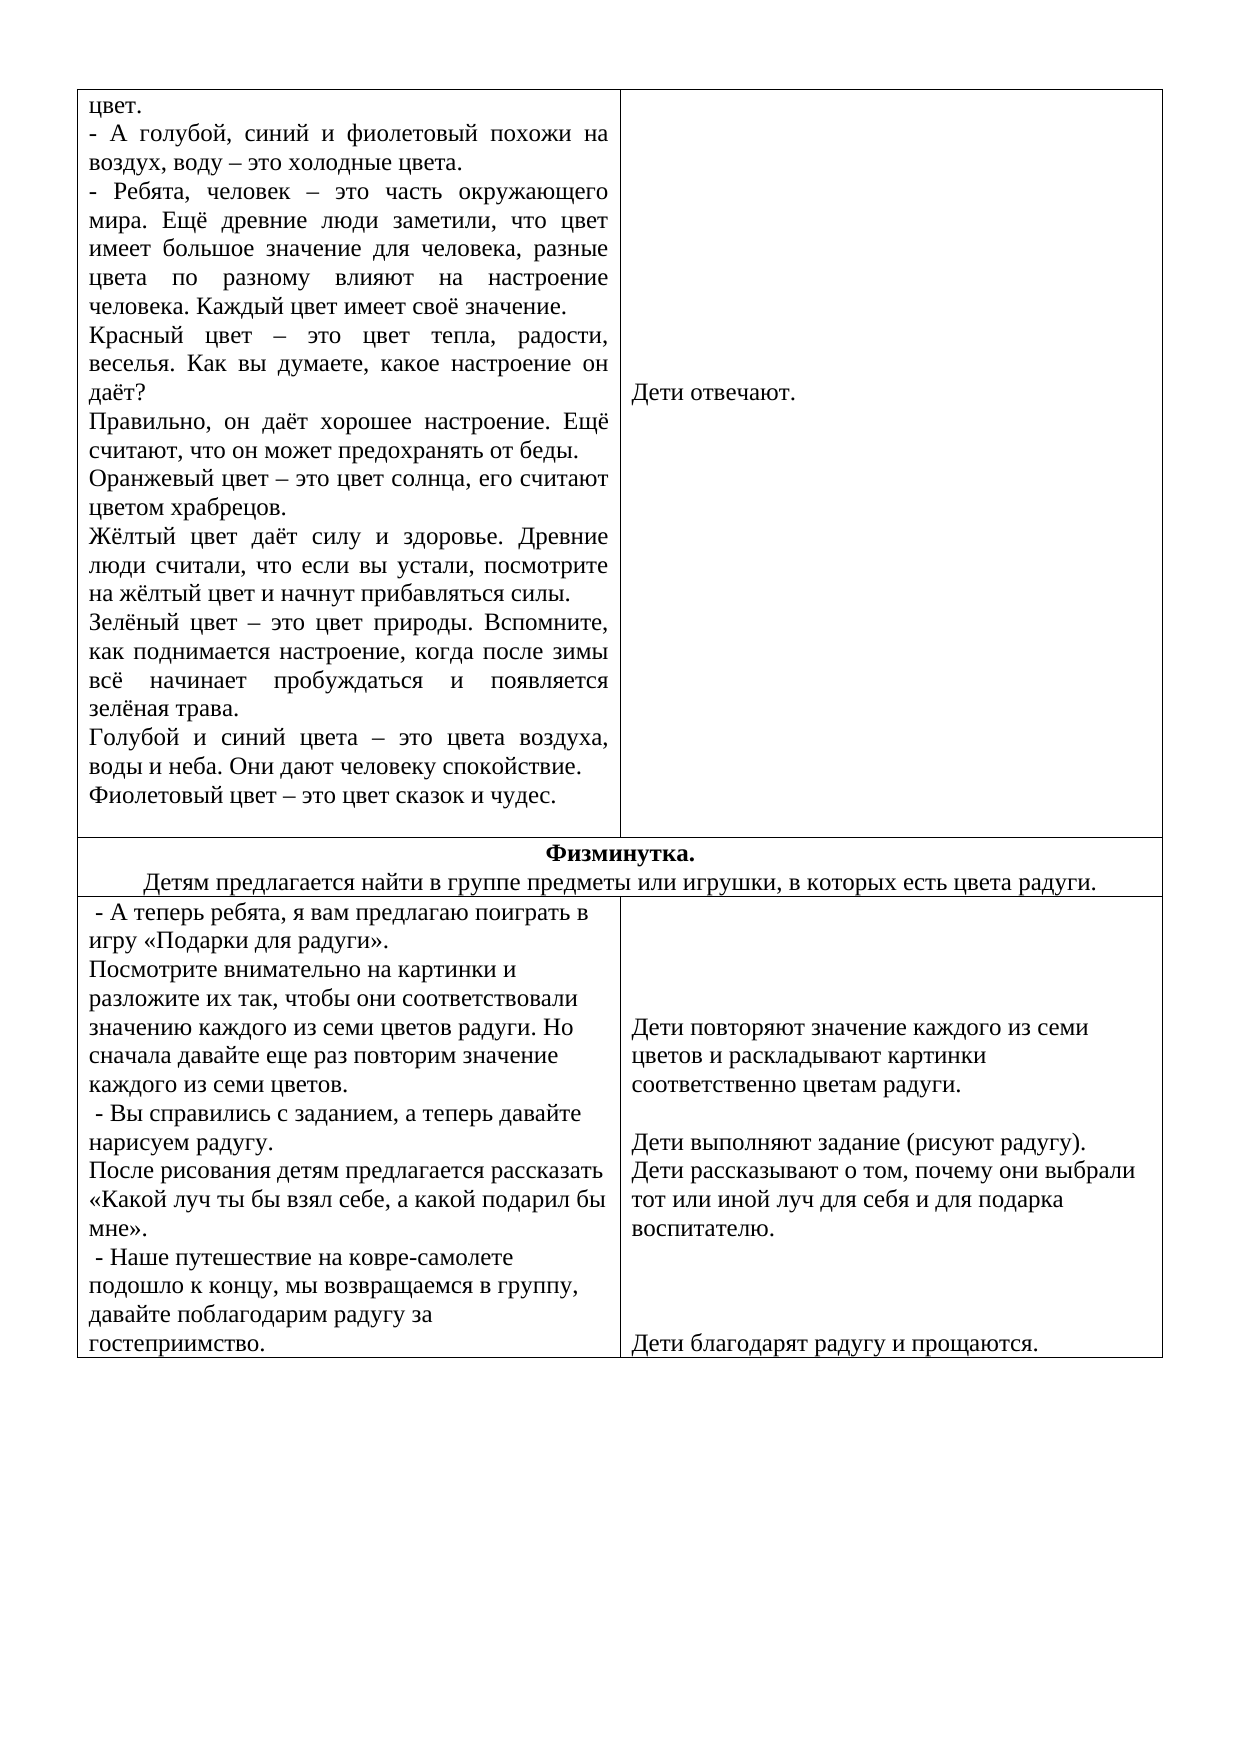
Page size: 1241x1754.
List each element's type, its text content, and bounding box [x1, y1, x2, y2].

table_cell Физминутка. Детям предлагается найти в группе предметы или игрушки, в которых есть цвета радуги. [78, 838, 1162, 896]
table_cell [78, 90, 620, 837]
table_cell Дети повторяют значение каждого из семи цветов и раскладывают картинки соответственно цветам радуги. Дети выполняют задание (рисуют радугу). Дети рассказывают о том, почему они выбрали тот или иной луч для себя и для подарка воспитателю. Дети благодарят радугу и прощаются. [621, 897, 1162, 1357]
table_cell - А теперь ребята, я вам предлагаю поиграть в игру «Подарки для радуги». Посмотрите внимательно на картинки и разложите их так, чтобы они соответствовали значению каждого из семи цветов радуги. Но сначала давайте еще раз повторим значение каждого из семи цветов. - Вы справились с заданием, а теперь давайте нарисуем радугу. После рисования детям предлагается рассказать «Какой луч ты бы взял себе, а какой подарил бы мне». - Наше путешествие на ковре-самолете подошло к концу, мы возвращаемся в группу, давайте поблагодарим радугу за гостеприимство. [78, 897, 620, 1357]
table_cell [621, 90, 1162, 837]
